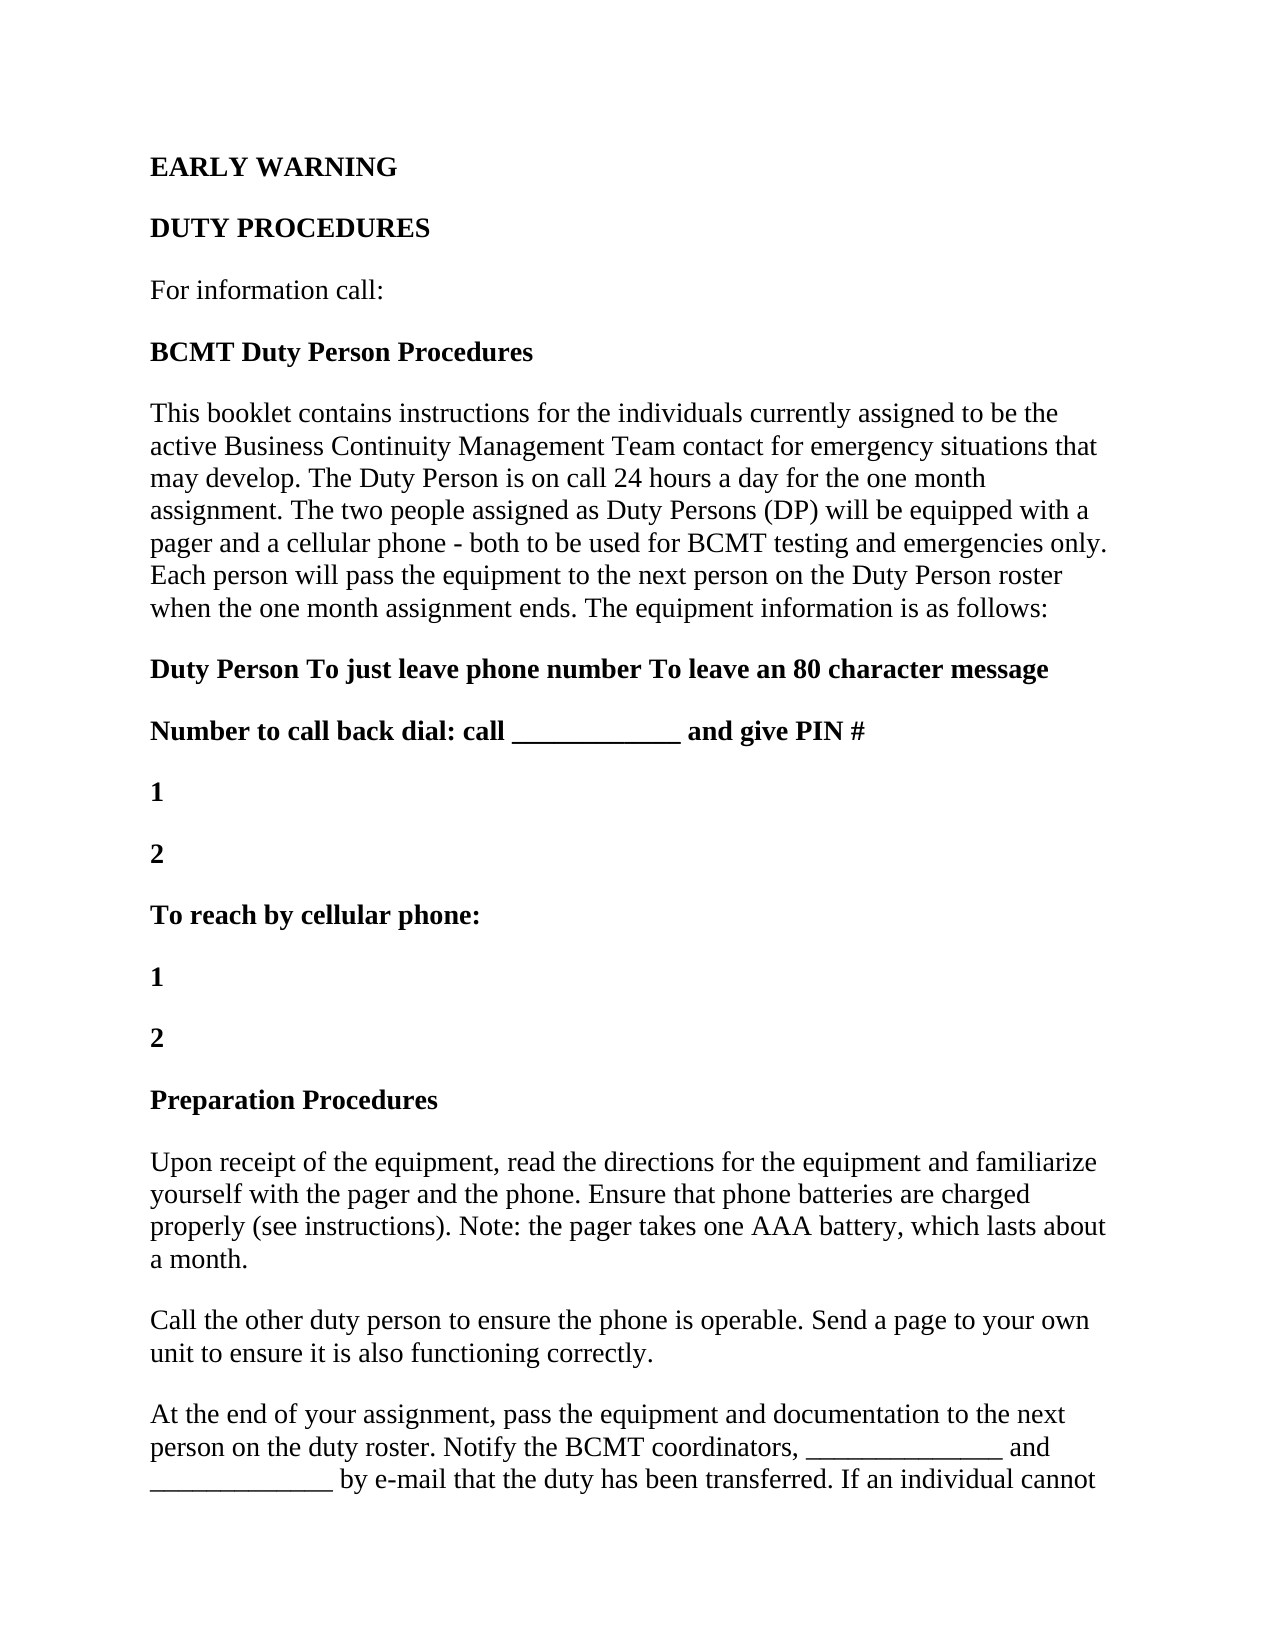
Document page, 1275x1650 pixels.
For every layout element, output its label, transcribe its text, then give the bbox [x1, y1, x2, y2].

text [150, 1397, 1125, 1494]
text DUTY PROCEDURES [150, 212, 1125, 244]
text This booklet contains instructions for the individuals currently assigned to be the active Business Continuity Management Team contact for emergency situations that may develop. The Duty Person is on call 24 hours a day for the one month assignment. The two people assigned as Duty Persons (DP) will be equipped with a pager and a cellular phone - both to be used for BCMT testing and emergencies only. Each person will pass the equipment to the next person on the Duty Person roster when the one month assignment ends. The equipment information is as follows: [150, 396, 1125, 623]
text 2 [150, 1022, 1125, 1054]
text 1 [150, 960, 1125, 992]
text For information call: [150, 273, 1125, 306]
text Preparation Procedures [150, 1083, 1125, 1116]
text To reach by cellular phone: [150, 898, 1125, 931]
text Duty Person To just leave phone number To leave an 80 character message [150, 652, 1125, 684]
text Number to call back dial: call ____________ and give PIN # [150, 714, 1125, 746]
text Upon receipt of the equipment, read the directions for the equipment and familiarize yourself with the pager and the phone. Ensure that phone batteries are charged properly (see instructions). Note: the pager takes one AAA battery, which lasts about a month. [150, 1145, 1125, 1274]
text 1 [150, 775, 1125, 808]
text EARLY WARNING [150, 150, 1125, 182]
text Call the other duty person to ensure the phone is operable. Send a page to your own unit to ensure it is also functioning correctly. [150, 1303, 1125, 1368]
text BCMT Duty Person Procedures [150, 335, 1125, 367]
text 2 [150, 837, 1125, 869]
